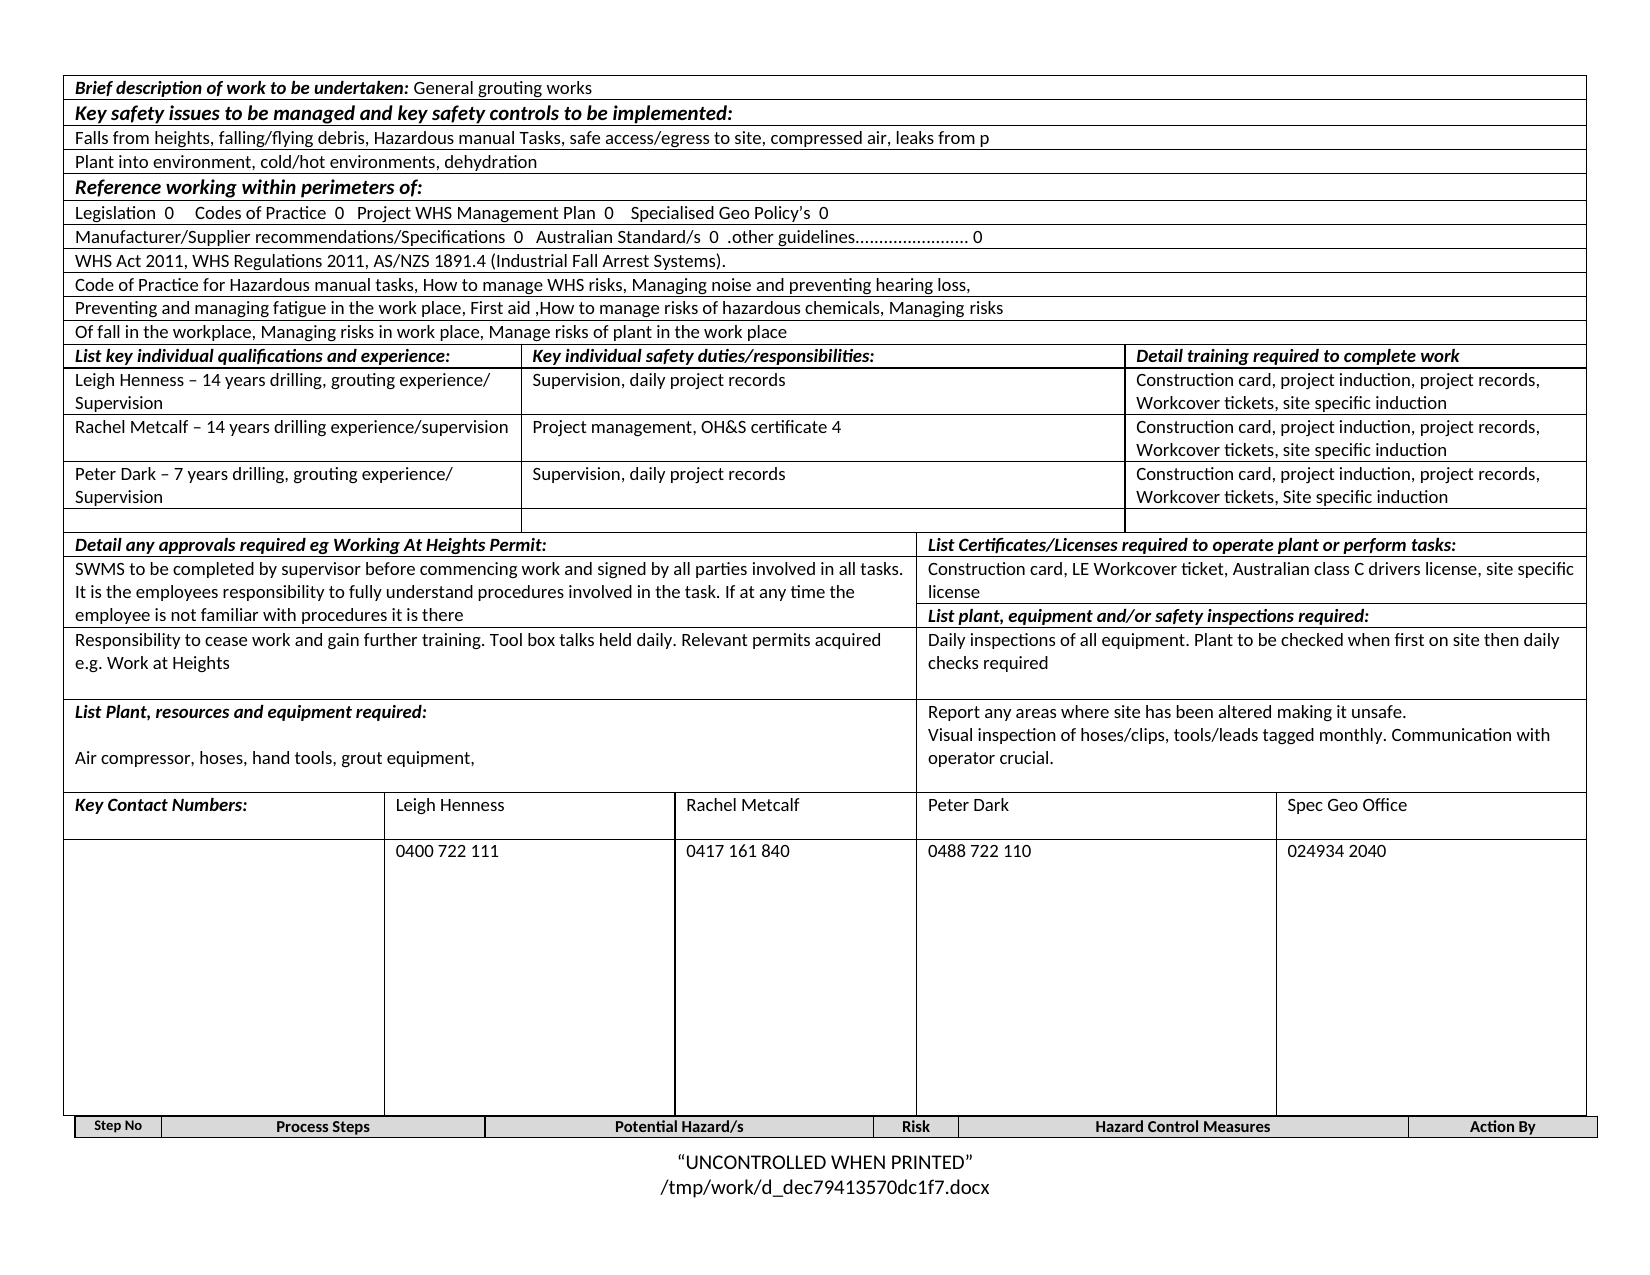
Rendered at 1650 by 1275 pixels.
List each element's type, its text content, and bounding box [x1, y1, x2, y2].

table_cell Key individual safety duties/responsibilities: [522, 345, 1124, 367]
table_cell Rachel Metcalf – 14 years drilling experience/supervision [64, 415, 521, 461]
table_cell Reference working within perimeters of: [64, 174, 1586, 200]
table_cell 024934 2040 [1277, 840, 1586, 1114]
table_cell Falls from heights, falling/flying debris, Hazardous manual Tasks, safe access/egress to site, compressed air, leaks from p [64, 126, 1586, 149]
table_cell Responsibility to cease work and gain further training. Tool box talks held daily. Relevant permits acquired e.g. Work at Heights [64, 628, 916, 699]
table_cell Spec Geo Office [1277, 793, 1586, 838]
table_cell Key safety issues to be managed and key safety controls to be implemented: [64, 100, 1586, 125]
table_cell [1126, 509, 1586, 532]
table_cell List plant, equipment and/or safety inspections required: [917, 604, 1586, 627]
table_cell List Certificates/Licenses required to operate plant or perform tasks: [917, 533, 1586, 556]
table_cell Legislation 0 Codes of Practice 0 Project WHS Management Plan 0 Specialised Geo Policy’s 0 [64, 201, 1586, 224]
table_cell Construction card, project induction, project records, Workcover tickets, site specific induction [1126, 415, 1586, 461]
table_cell Plant into environment, cold/hot environments, dehydration [64, 150, 1586, 173]
table_cell Peter Dark [917, 793, 1276, 838]
table_cell 0417 161 840 [676, 840, 916, 1114]
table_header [162, 1117, 484, 1137]
table_cell SWMS to be completed by supervisor before commencing work and signed by all parties involved in all tasks. It is the employees responsibility to fully understand procedures involved in the task. If at any time the employee is not familiar with procedures it is there [64, 557, 916, 627]
table_cell Leigh Henness [385, 793, 674, 838]
table_cell Construction card, project induction, project records, Workcover tickets, site specific induction [1126, 369, 1586, 414]
table_cell [522, 509, 1124, 532]
table_cell Key Contact Numbers: [64, 793, 384, 838]
table_cell List Plant, resources and equipment required: Air compressor, hoses, hand tools, grout equipment, [64, 700, 916, 792]
table_cell Supervision, daily project records [522, 462, 1124, 508]
table_cell Code of Practice for Hazardous manual tasks, How to manage WHS risks, Managing noise and preventing hearing loss, [64, 273, 1586, 296]
table_cell 0400 722 111 [385, 840, 674, 1114]
table_cell Leigh Henness – 14 years drilling, grouting experience/ Supervision [64, 369, 521, 414]
table_cell Of fall in the workplace, Managing risks in work place, Manage risks of plant in the work place [64, 321, 1586, 343]
table_header Action By [1409, 1117, 1597, 1137]
table_cell List key individual qualifications and experience: [64, 345, 521, 367]
table_cell [64, 509, 521, 532]
table_cell Report any areas where site has been altered making it unsafe. Visual inspection of hoses/clips, tools/leads tagged monthly. Communication with operator crucial. [917, 700, 1586, 792]
table_cell [64, 840, 384, 1114]
table_header Risk Level 1-4 [874, 1117, 958, 1137]
table_cell Daily inspections of all equipment. Plant to be checked when first on site then daily checks required [917, 628, 1586, 699]
table_cell 0488 722 110 [917, 840, 1276, 1114]
table_cell Preventing and managing fatigue in the work place, First aid ,How to manage risks of hazardous chemicals, Managing risks [64, 297, 1586, 319]
table_header Step No [76, 1117, 161, 1137]
table_cell Detail training required to complete work [1126, 345, 1586, 367]
table_cell Supervision, daily project records [522, 369, 1124, 414]
table_cell Construction card, project induction, project records, Workcover tickets, Site specific induction [1126, 462, 1586, 508]
table_cell Detail any approvals required eg Working At Heights Permit: [64, 533, 916, 556]
table_cell Rachel Metcalf [676, 793, 916, 838]
table_header Brief description of work to be undertaken: General grouting works [64, 76, 1586, 99]
table_cell Construction card, LE Workcover ticket, Australian class C drivers license, site specific license [917, 557, 1586, 603]
table_cell Peter Dark – 7 years drilling, grouting experience/ Supervision [64, 462, 521, 508]
table_cell Manufacturer/Supplier recommendations/Specifications 0 Australian Standard/s 0 .other guidelines........................ 0 [64, 225, 1586, 248]
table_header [486, 1117, 873, 1137]
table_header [959, 1117, 1408, 1137]
table_cell WHS Act 2011, WHS Regulations 2011, AS/NZS 1891.4 (Industrial Fall Arrest Systems). [64, 249, 1586, 272]
table_cell Project management, OH&S certificate 4 [522, 415, 1124, 461]
